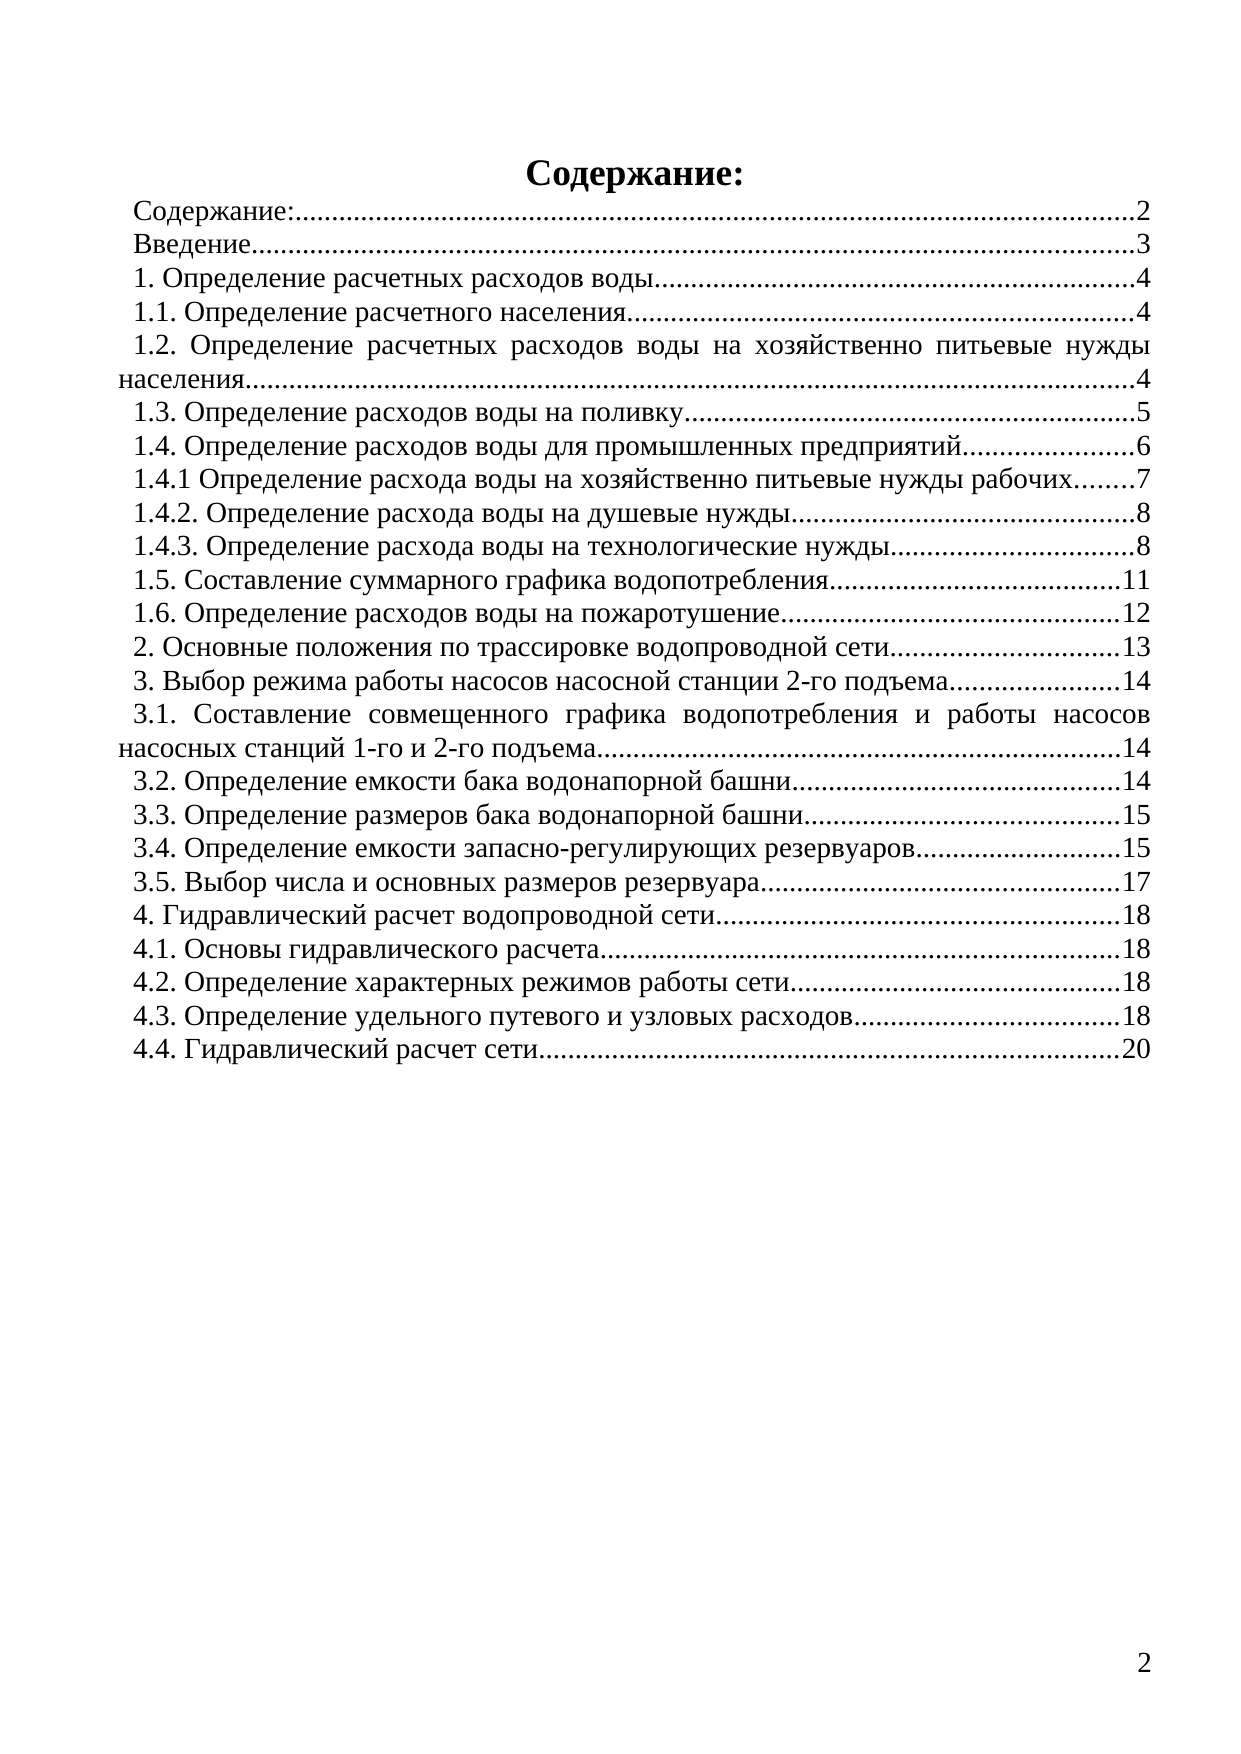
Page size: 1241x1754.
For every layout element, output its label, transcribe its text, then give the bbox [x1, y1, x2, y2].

text 1.5. Составление суммарного графика водопотребления 11 [118, 562, 1152, 596]
text 1.1. Определение расчетного населения 4 [118, 294, 1152, 327]
text 2. Основные положения по трассировке водопроводной сети 13 [118, 629, 1152, 663]
text 1.6. Определение расходов воды на пожаротушение 12 [118, 596, 1152, 629]
subtitle Содержание: [118, 150, 1152, 193]
text 1.4. Определение расходов воды для промышленных предприятий 6 [118, 428, 1152, 461]
text 4.4. Гидравлический расчет сети 20 [118, 1032, 1152, 1065]
text 4. Гидравлический расчет водопроводной сети 18 [118, 897, 1152, 931]
text Содержание: 2 [118, 193, 1152, 227]
text 1. Определение расчетных расходов воды 4 [118, 260, 1152, 294]
text 3. Выбор режима работы насосов насосной станции 2-го подъема 14 [118, 663, 1152, 696]
text 4.1. Основы гидравлического расчета 18 [118, 931, 1152, 964]
text 4.3. Определение удельного путевого и узловых расходов 18 [118, 998, 1152, 1032]
text 1.3. Определение расходов воды на поливку 5 [118, 394, 1152, 428]
text 3.2. Определение емкости бака водонапорной башни 14 [118, 763, 1152, 797]
text 1.4.2. Определение расхода воды на душевые нужды 8 [118, 495, 1152, 528]
text 3.1. Составление совмещенного графика водопотребления и работы насосов насосных станций 1-го и 2-го подъема 14 [118, 696, 1152, 763]
text 1.4.3. Определение расхода воды на технологические нужды 8 [118, 528, 1152, 562]
text 3.4. Определение емкости запасно-регулирующих резервуаров 15 [118, 830, 1152, 864]
text 1.4.1 Определение расхода воды на хозяйственно питьевые нужды рабочих 7 [118, 461, 1152, 495]
text 3.5. Выбор числа и основных размеров резервуара 17 [118, 864, 1152, 897]
text 1.2. Определение расчетных расходов воды на хозяйственно питьевые нужды населения 4 [118, 327, 1152, 394]
text Введение 3 [118, 227, 1152, 260]
text 4.2. Определение характерных режимов работы сети 18 [118, 964, 1152, 998]
text 3.3. Определение размеров бака водонапорной башни 15 [118, 797, 1152, 830]
